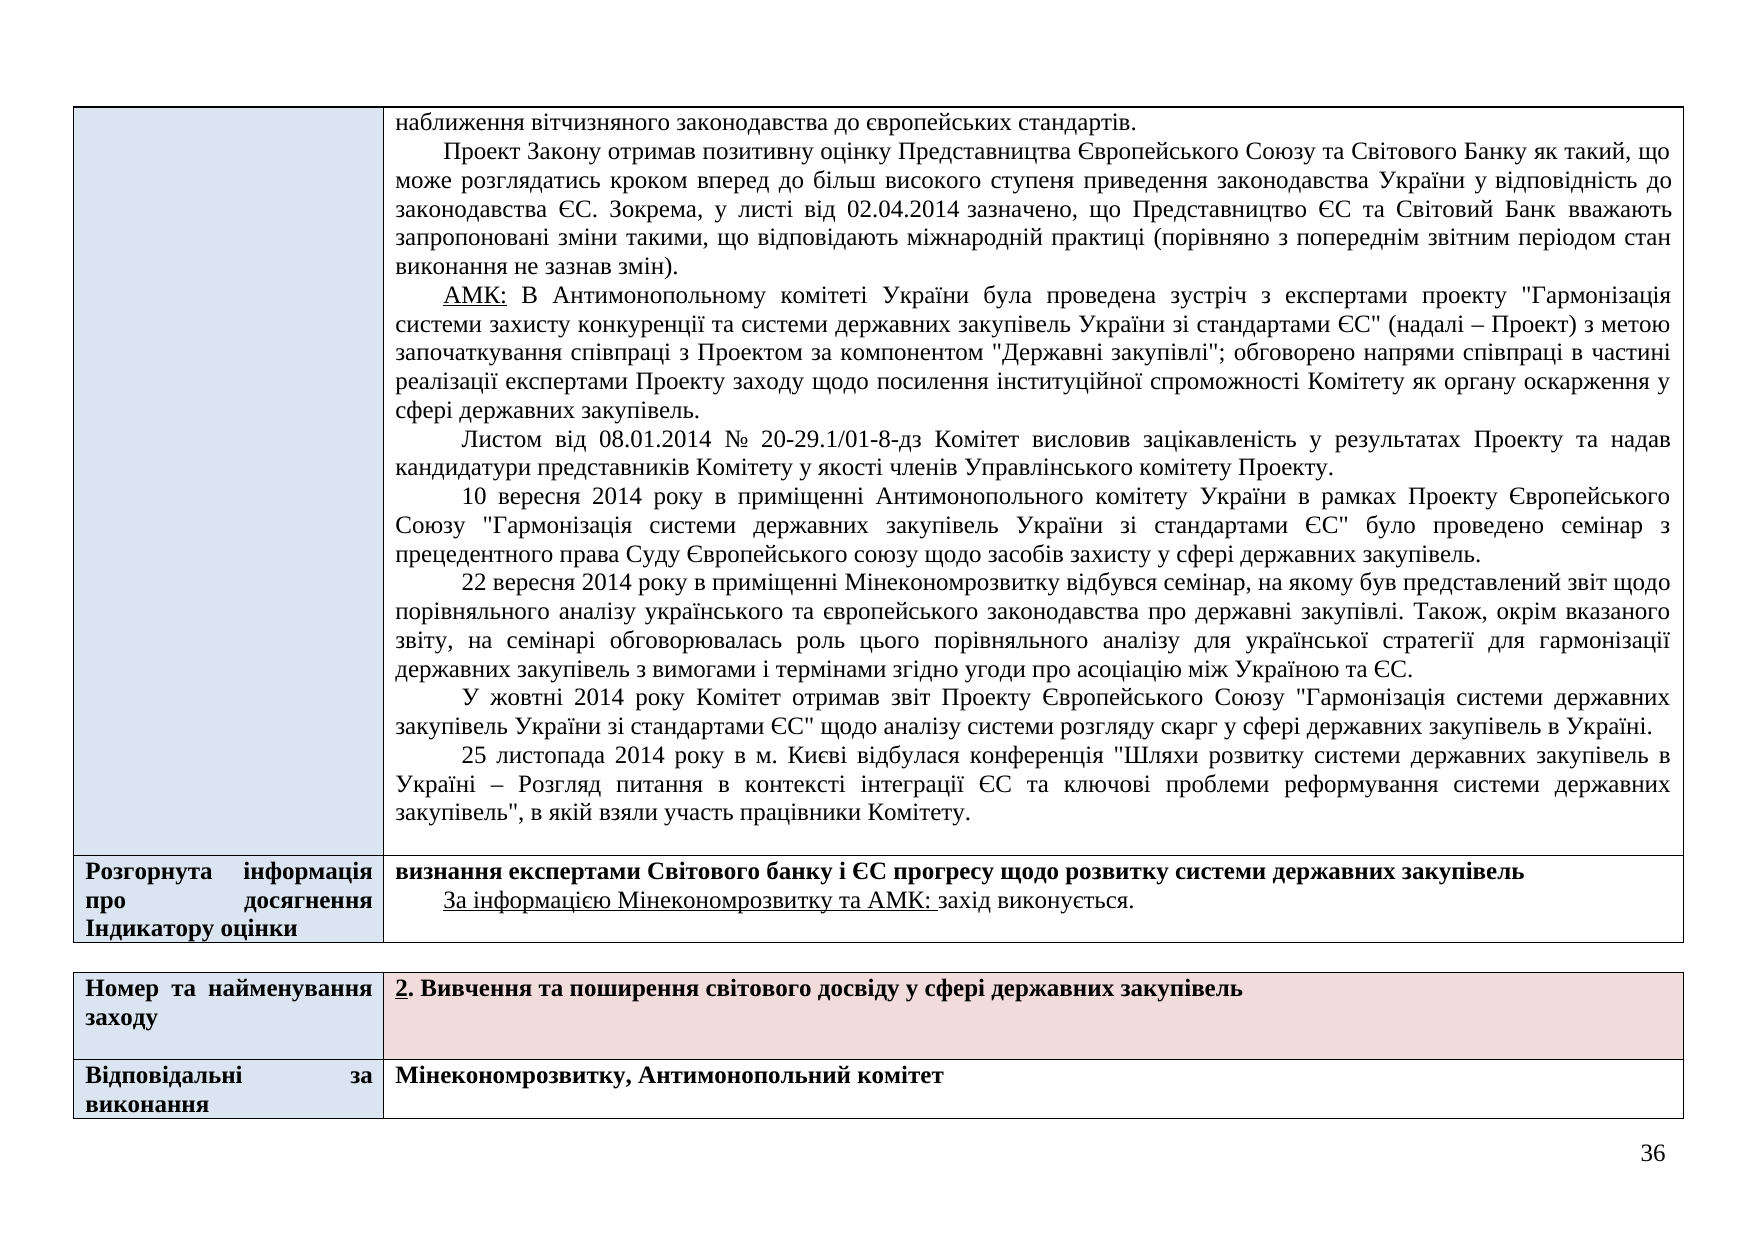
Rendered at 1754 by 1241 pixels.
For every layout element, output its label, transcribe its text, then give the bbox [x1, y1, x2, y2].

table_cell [384, 1060, 1683, 1118]
table_cell визнання експертами Світового банку і ЄС прогресу щодо розвитку системи державних закупівель За інформацією Мінекономрозвитку та АМК: захід виконується. [384, 856, 1683, 942]
table_cell Розгорнута інформація про досягнення Індикатору оцінки [74, 856, 383, 942]
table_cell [74, 1060, 383, 1118]
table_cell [384, 108, 1683, 855]
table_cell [74, 108, 383, 855]
table_header 2. Вивчення та поширення світового досвіду у сфері державних закупівель [384, 973, 1683, 1059]
table_header Номер та найменування заходу [74, 973, 383, 1059]
